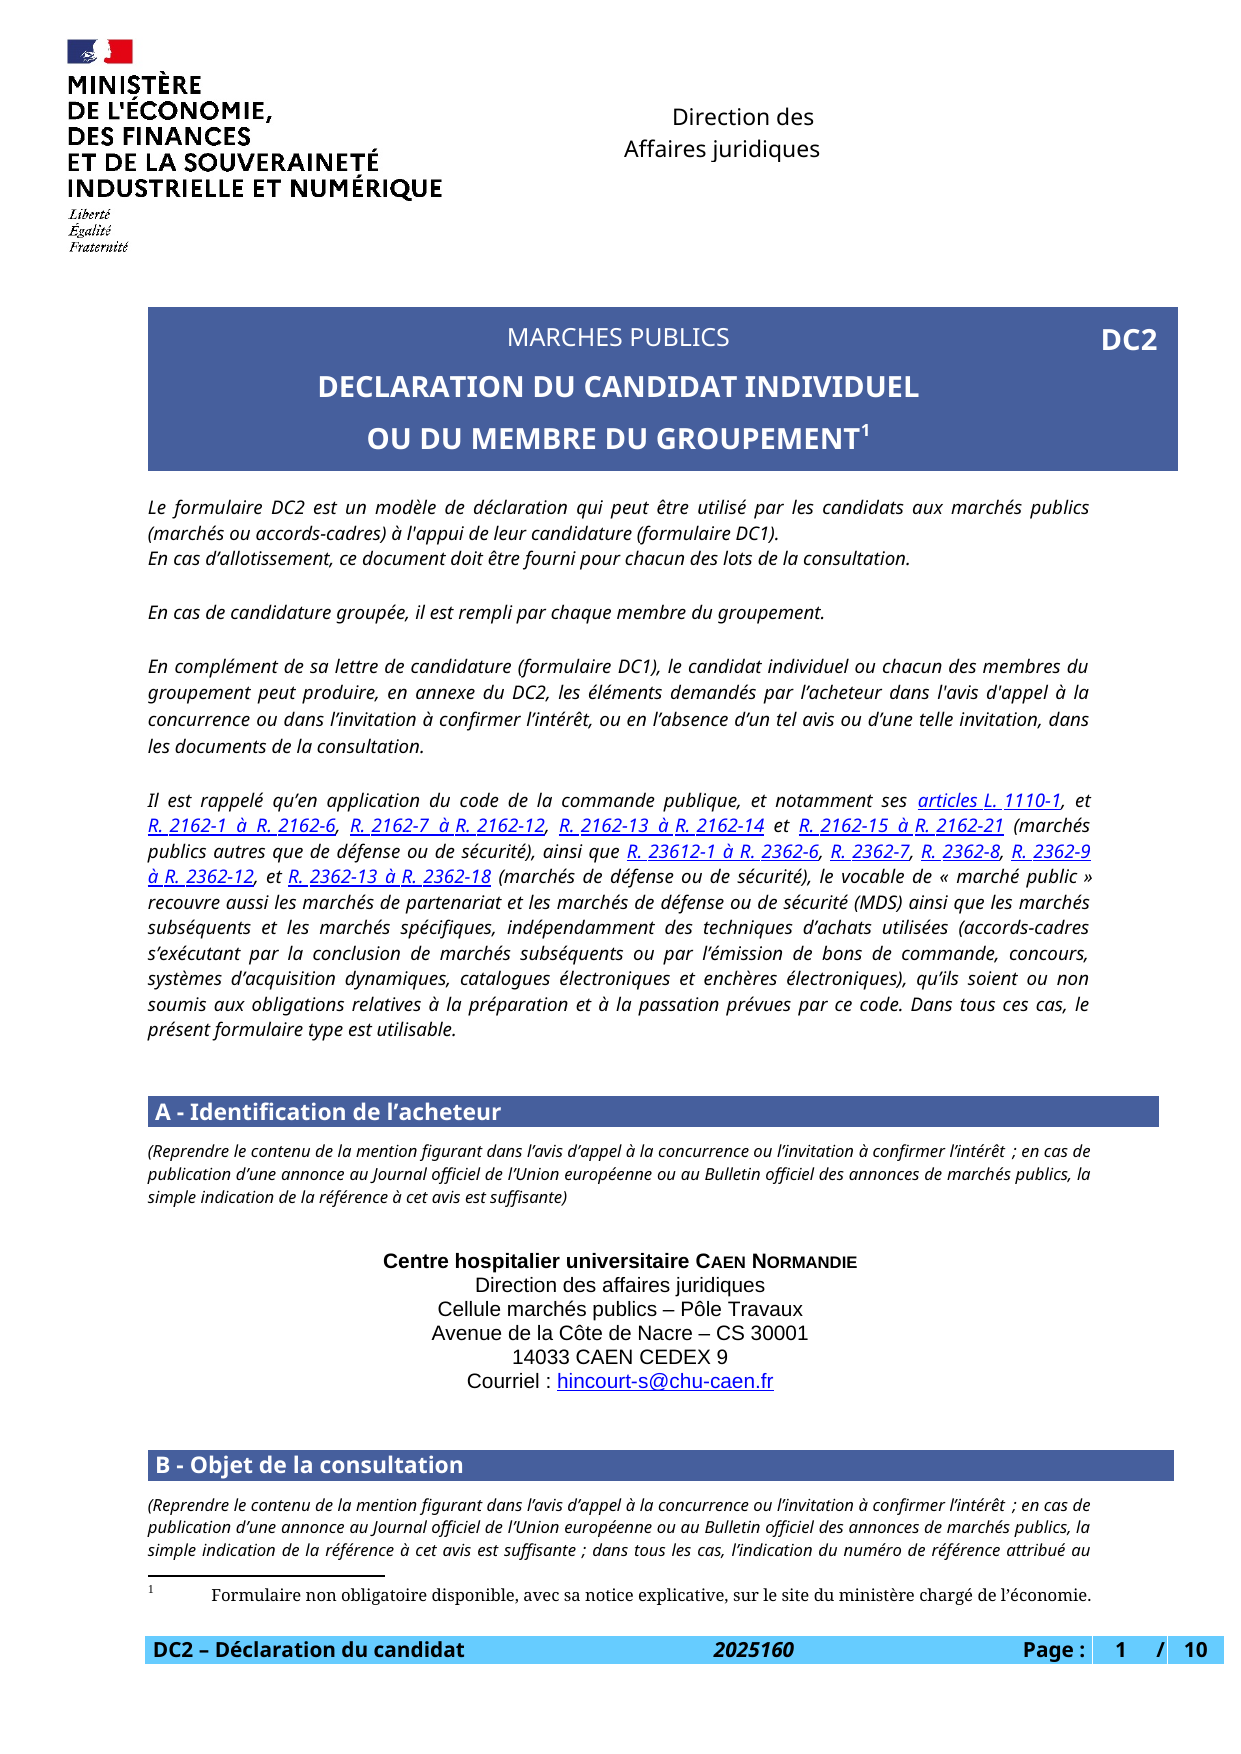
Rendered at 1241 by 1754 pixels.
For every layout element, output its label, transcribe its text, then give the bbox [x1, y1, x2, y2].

subtitle Le formulaire DC2 est un modèle de déclaration qui peut être utilisé par les candidats aux marchés publics (marchés ou accords-cadres) à l'appui de leur candidature (formulaire DC1). [148, 494, 1093, 546]
text En cas de candidature groupée, il est rempli par chaque membre du groupement. [148, 599, 1093, 625]
subtitle Il est rappelé qu’en application du code de la commande publique, et notamment ses articles L. 1110-1, et R. 2162-1 à R. 2162-6, R. 2162-7 à R. 2162-12, R. 2162-13 à R. 2162-14 et R. 2162-15 à R. 2162-21 (marchés publics autres que de défense ou de sécurité), ainsi que R. 23612-1 à R. 2362-6, R. 2362-7, R. 2362-8, R. 2362-9 à R. 2362-12, et R. 2362-13 à R. 2362-18 (marchés de défense ou de sécurité), le vocable de « marché public » recouvre aussi les marchés de partenariat et les marchés de défense ou de sécurité (MDS) ainsi que les marchés subséquents et les marchés spécifiques, indépendamment des techniques d’achats utilisées (accords-cadres s’exécutant par la conclusion de marchés subséquents ou par l’émission de bons de commande, concours, systèmes d’acquisition dynamiques, catalogues électroniques et enchères électroniques), qu’ils soient ou non soumis aux obligations relatives à la préparation et à la passation prévues par ce code. Dans tous ces cas, le présent formulaire type est utilisable. [148, 787, 1093, 1042]
text Direction des affaires juridiques [148, 1273, 1093, 1297]
subtitle (Reprendre le contenu de la mention figurant dans l’avis d’appel à la concurrence ou l’invitation à confirmer l’intérêt ; en cas de publication d’une annonce au Journal officiel de l’Union européenne ou au Bulletin officiel des annonces de marchés publics, la simple indication de la référence à cet avis est suffisante) [148, 1140, 1093, 1208]
text 14033 CAEN CEDEX 9 [148, 1345, 1093, 1369]
subtitle En cas d’allotissement, ce document doit être fourni pour chacun des lots de la consultation. [148, 546, 1093, 571]
table_header B - Objet de la consultation [148, 1450, 1174, 1481]
text En complément de sa lettre de candidature (formulaire DC1), le candidat individuel ou chacun des membres du groupement peut produire, en annexe du DC2, les éléments demandés par l’acheteur dans l'avis d'appel à la concurrence ou dans l’invitation à confirmer l’intérêt, ou en l’absence d’un tel avis ou d’une telle invitation, dans les documents de la consultation. [148, 653, 1093, 758]
table_header MARCHES PUBLICS DECLARATION DU candidat INDIVIDUEL OU DU MEMBRE DU GROUPEMENT [148, 307, 1089, 471]
table_header A - Identification de l’acheteur [148, 1096, 1159, 1127]
text Centre hospitalier universitaire Caen Normandie [148, 1249, 1093, 1273]
picture [44, 17, 465, 275]
text Avenue de la Côte de Nacre – CS 30001 [148, 1321, 1093, 1345]
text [148, 1493, 1093, 1561]
table_header DC2 [1089, 307, 1178, 471]
text Cellule marchés publics – Pôle Travaux [148, 1297, 1093, 1321]
text Courriel : hincourt-s@chu-caen.fr [148, 1369, 1093, 1393]
